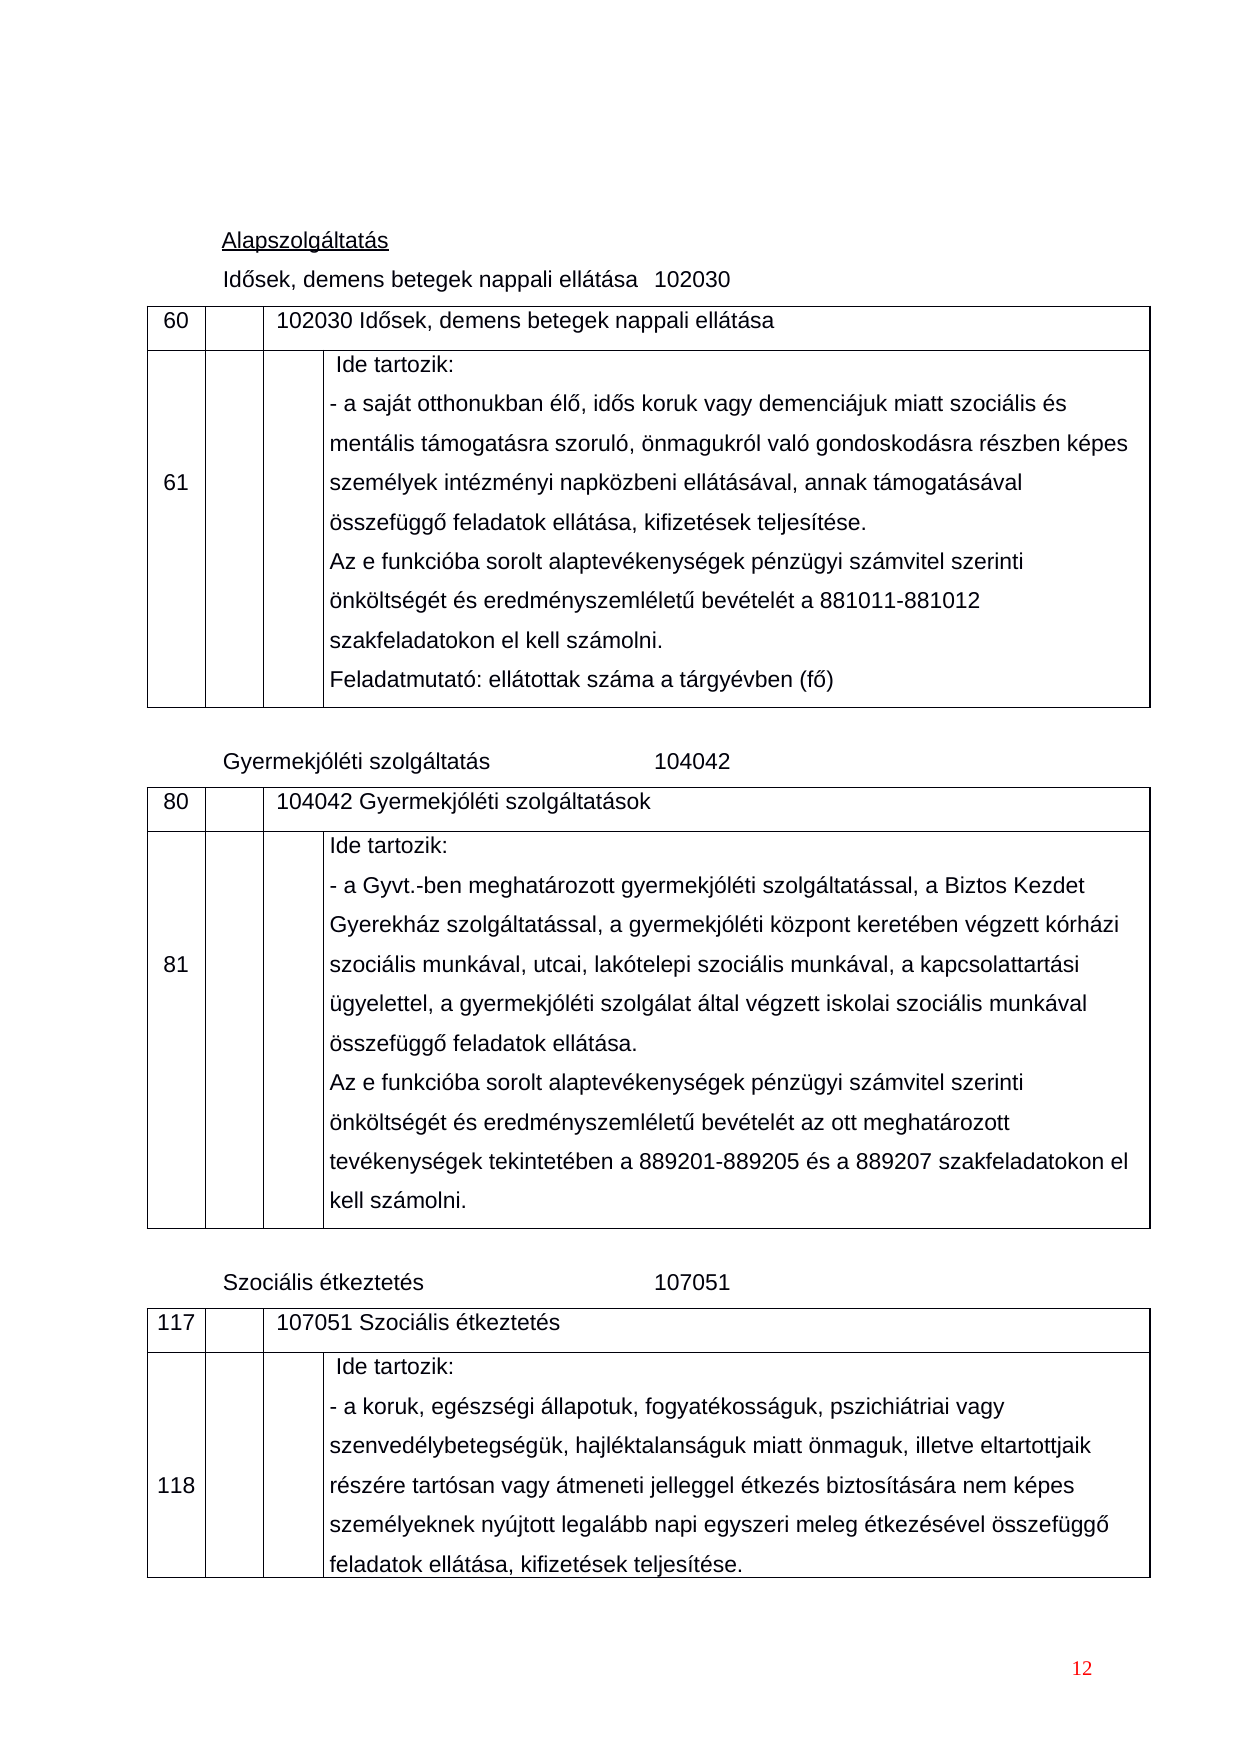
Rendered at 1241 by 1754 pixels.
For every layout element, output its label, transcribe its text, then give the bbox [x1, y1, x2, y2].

table_cell [206, 1353, 263, 1577]
table_cell Ide tartozik: - a saját otthonukban élő, idős koruk vagy demenciájuk miatt szociális és mentális támogatásra szoruló, önmagukról való gondoskodásra részben képes személyek intézményi napközbeni ellátásával, annak támogatásával összefüggő feladatok ellátása, kifizetések teljesítése. Az e funkcióba sorolt alaptevékenységek pénzügyi számvitel szerinti önköltségét és eredményszemléletű bevételét a 881011-881012 szakfeladatokon el kell számolni. Feladatmutató: ellátottak száma a tárgyévben (fő) [324, 351, 1149, 707]
table_header [206, 788, 263, 831]
table_header 102030 Idősek, demens betegek nappali ellátása [264, 307, 1149, 349]
table_cell [206, 832, 263, 1228]
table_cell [324, 1353, 1149, 1577]
table_header 107051 Szociális étkeztetés [264, 1309, 1149, 1352]
table_header [206, 1309, 263, 1352]
text Szociális étkeztetés 107051 [148, 1269, 1093, 1295]
table_cell Ide tartozik: - a Gyvt.-ben meghatározott gyermekjóléti szolgáltatással, a Biztos Kezdet Gyerekház szolgáltatással, a gyermekjóléti központ keretében végzett kórházi szociális munkával, utcai, lakótelepi szociális munkával, a kapcsolattartási ügyelettel, a gyermekjóléti szolgálat által végzett iskolai szociális munkával összefüggő feladatok ellátása. Az e funkcióba sorolt alaptevékenységek pénzügyi számvitel szerinti önköltségét és eredményszemléletű bevételét az ott meghatározott tevékenységek tekintetében a 889201-889205 és a 889207 szakfeladatokon el kell számolni. [324, 832, 1149, 1228]
table_cell [264, 351, 323, 707]
table_cell 61 [148, 351, 205, 707]
table_header 117 [148, 1309, 205, 1352]
table_header 80 [148, 788, 205, 831]
table_cell 81 [148, 832, 205, 1228]
table_header 60 [148, 307, 205, 349]
table_cell 118 [148, 1353, 205, 1577]
table_cell [206, 351, 263, 707]
text Idősek, demens betegek nappali ellátása 102030 [148, 266, 1093, 292]
table_header 104042 Gyermekjóléti szolgáltatások [264, 788, 1149, 831]
table_header [206, 307, 263, 349]
table_cell [264, 832, 323, 1228]
text Alapszolgáltatás [148, 227, 1093, 253]
text Gyermekjóléti szolgáltatás 104042 [148, 748, 1093, 774]
table_cell [264, 1353, 323, 1577]
